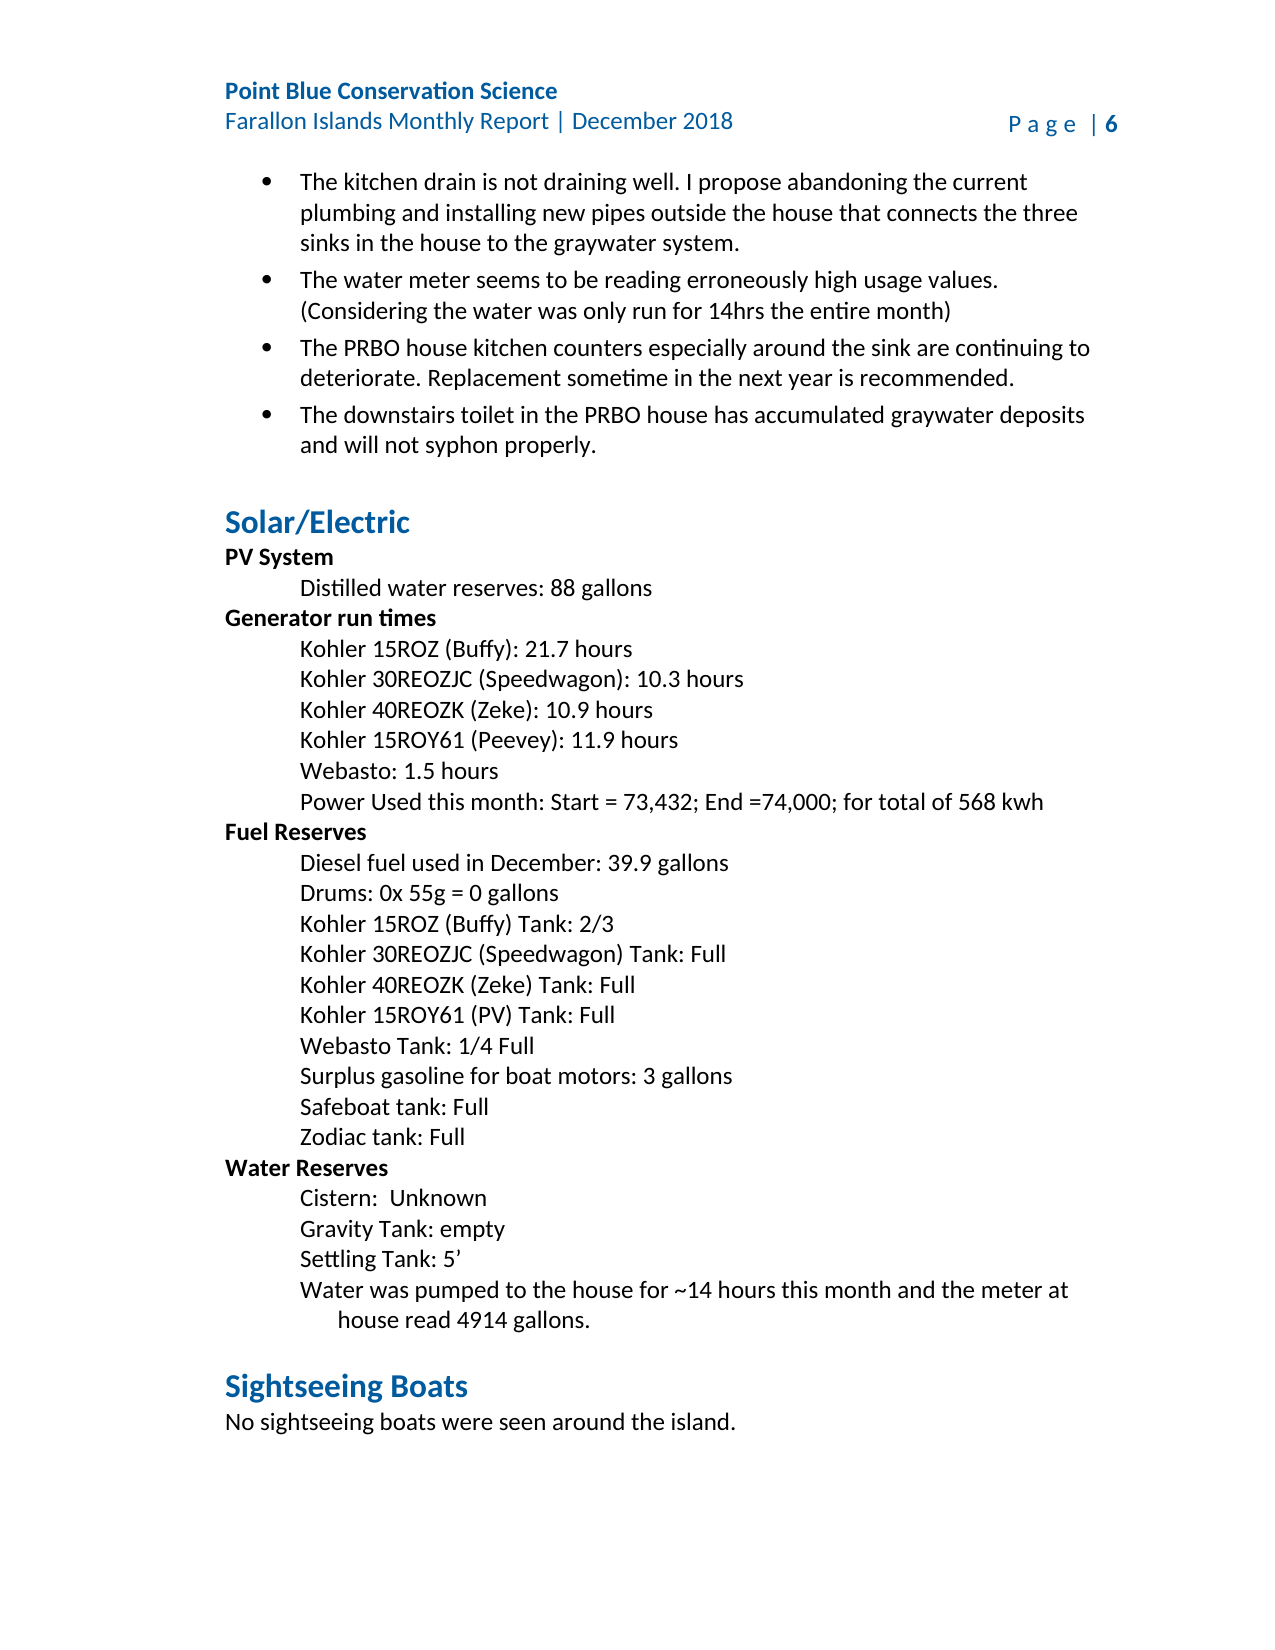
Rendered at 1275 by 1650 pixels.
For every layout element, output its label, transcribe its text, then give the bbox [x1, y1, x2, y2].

text Gravity Tank: empty [225, 1213, 1125, 1243]
text Kohler 30REOZJC (Speedwagon) Tank: Full [300, 938, 1125, 969]
text Safeboat tank: Full [300, 1091, 1125, 1121]
text Settling Tank: 5’ [225, 1243, 1125, 1274]
text Sightseeing Boats [225, 1366, 1125, 1406]
list The kitchen drain is not draining well. I propose abandoning the current plumbing and installing new pipes outside the house that connects the three sinks in the house to the graywater system. [262, 167, 1125, 258]
text Generator run times [225, 602, 1125, 633]
text Cistern: Unknown [300, 1182, 1125, 1213]
text Webasto Tank: 1/4 Full [300, 1030, 1125, 1060]
text Power Used this month: Start = 73,432; End =74,000; for total of 568 kwh [300, 786, 1125, 816]
text Fuel Reserves [225, 816, 1125, 847]
list The downstairs toilet in the PRBO house has accumulated graywater deposits and will not syphon properly. [262, 399, 1125, 460]
text Kohler 40REOZK (Zeke) Tank: Full [300, 969, 1125, 999]
text Kohler 15ROY61 (PV) Tank: Full [300, 999, 1125, 1030]
text Water was pumped to the house for ~14 hours this month and the meter at house read 4914 gallons. [300, 1274, 1125, 1335]
text Surplus gasoline for boat motors: 3 gallons [300, 1060, 1125, 1091]
text Zodiac tank: Full [300, 1121, 1125, 1152]
text Kohler 30REOZJC (Speedwagon): 10.3 hours [225, 663, 1125, 694]
text Kohler 15ROY61 (Peevey): 11.9 hours [225, 724, 1125, 755]
text No sightseeing boats were seen around the island. [225, 1406, 1125, 1437]
text Water Reserves [225, 1152, 1125, 1182]
text Distilled water reserves: 88 gallons [225, 572, 1125, 602]
text Solar/Electric [225, 501, 1125, 541]
list The PRBO house kitchen counters especially around the sink are continuing to deteriorate. Replacement sometime in the next year is recommended. [262, 332, 1125, 393]
text PV System [225, 541, 1125, 572]
text Webasto: 1.5 hours [225, 755, 1125, 786]
text Kohler 15ROZ (Buffy) Tank: 2/3 [300, 908, 1125, 938]
list The water meter seems to be reading erroneously high usage values. (Considering the water was only run for 14hrs the entire month) [262, 264, 1125, 325]
text Drums: 0x 55g = 0 gallons [300, 877, 1125, 908]
text Kohler 40REOZK (Zeke): 10.9 hours [225, 694, 1125, 724]
text Kohler 15ROZ (Buffy): 21.7 hours [225, 633, 1125, 663]
text Diesel fuel used in December: 39.9 gallons [300, 847, 1125, 877]
